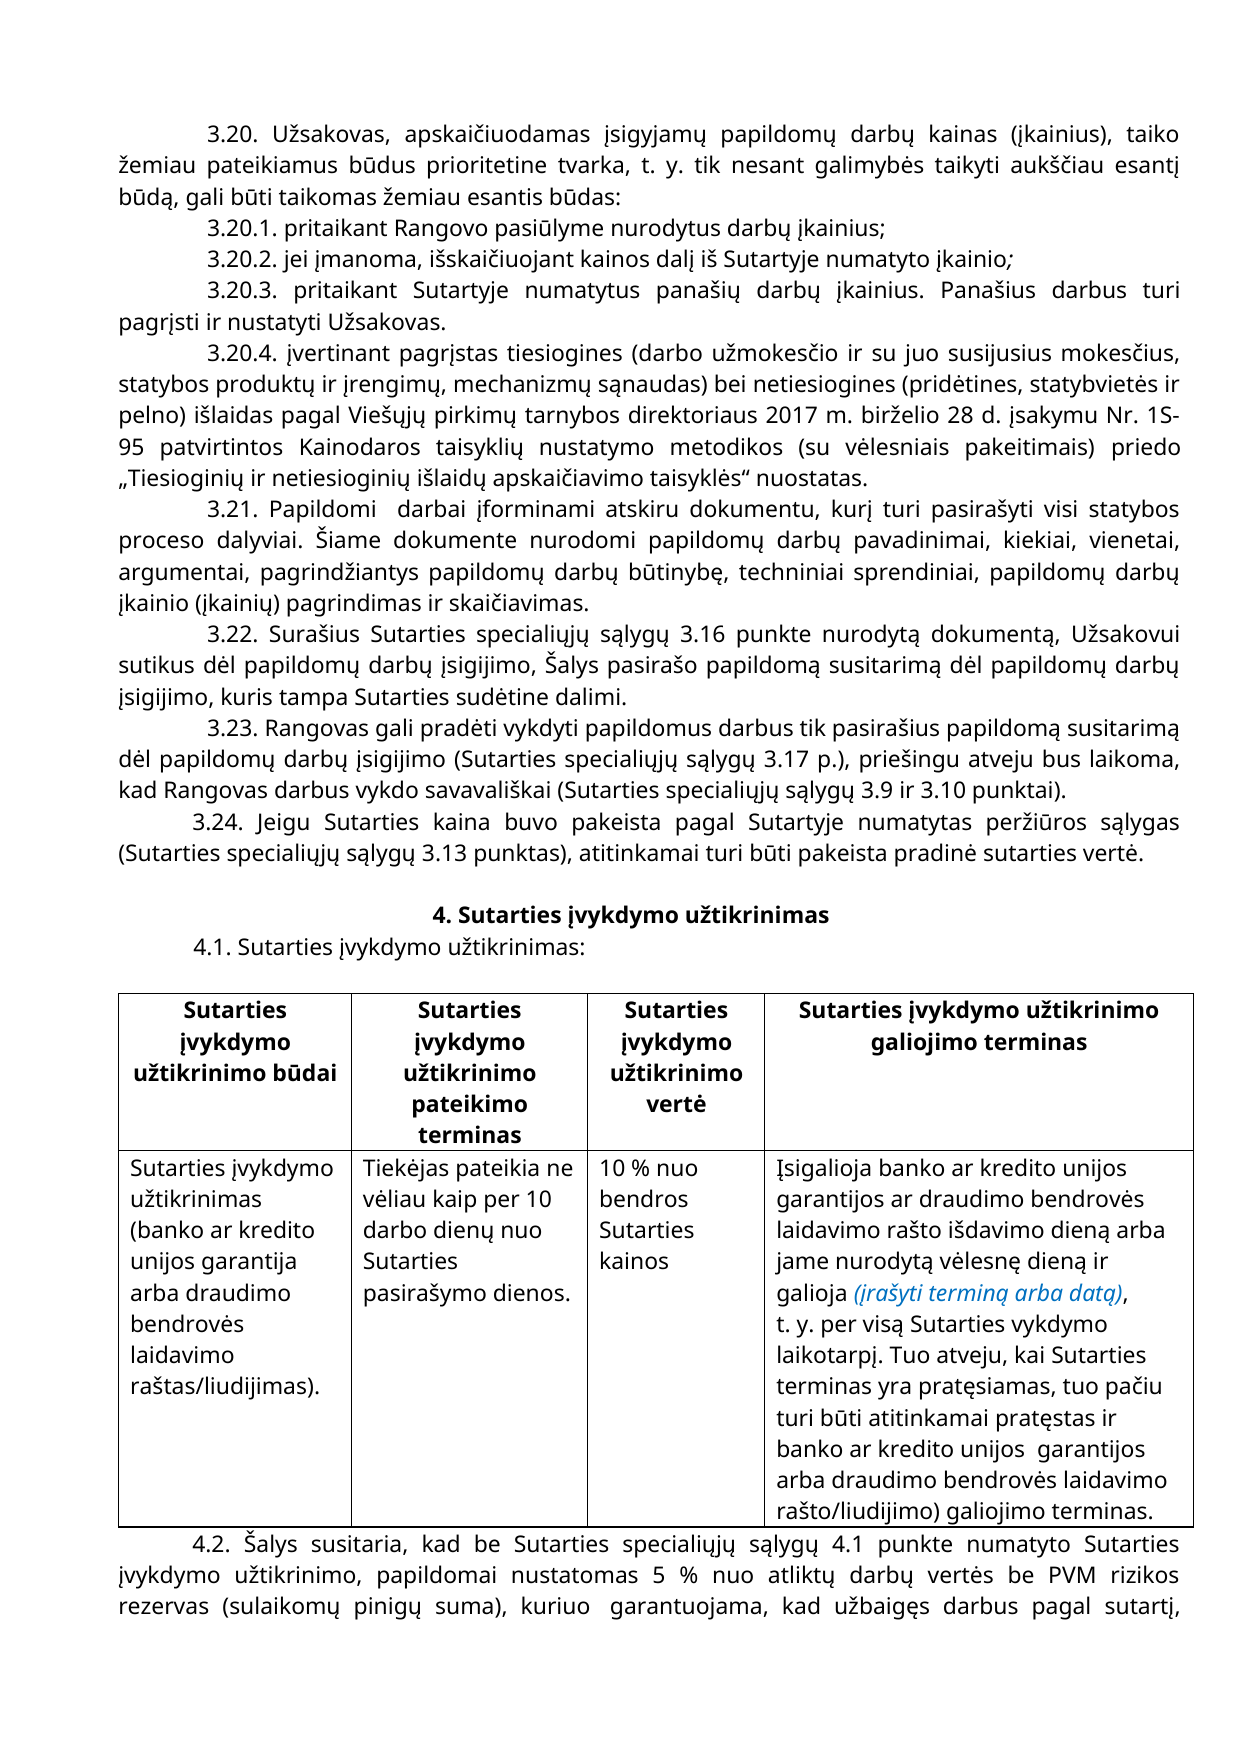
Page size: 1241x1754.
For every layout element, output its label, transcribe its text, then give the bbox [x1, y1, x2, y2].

text 4. Sutarties įvykdymo užtikrinimas [81, 899, 1181, 931]
text 3.20.3. pritaikant Sutartyje numatytus panašių darbų įkainius. Panašius darbus turi pagrįsti ir nustatyti Užsakovas. [118, 274, 1181, 337]
text 3.20.4. įvertinant pagrįstas tiesiogines (darbo užmokesčio ir su juo susijusius mokesčius, statybos produktų ir įrengimų, mechanizmų sąnaudas) bei netiesiogines (pridėtines, statybvietės ir pelno) išlaidas pagal Viešųjų pirkimų tarnybos direktoriaus 2017 m. birželio 28 d. įsakymu Nr. 1S-95 patvirtintos Kainodaros taisyklių nustatymo metodikos (su vėlesniais pakeitimais) priedo „Tiesioginių ir netiesioginių išlaidų apskaičiavimo taisyklės“ nuostatas. [118, 337, 1181, 493]
text 3.20. Užsakovas, apskaičiuodamas įsigyjamų papildomų darbų kainas (įkainius), taiko žemiau pateikiamus būdus prioritetine tvarka, t. y. tik nesant galimybės taikyti aukščiau esantį būdą, gali būti taikomas žemiau esantis būdas: [118, 118, 1181, 212]
text 3.21. Papildomi darbai įforminami atskiru dokumentu, kurį turi pasirašyti visi statybos proceso dalyviai. Šiame dokumente nurodomi papildomų darbų pavadinimai, kiekiai, vienetai, argumentai, pagrindžiantys papildomų darbų būtinybę, techniniai sprendiniai, papildomų darbų įkainio (įkainių) pagrindimas ir skaičiavimas. [118, 493, 1181, 618]
text 3.24. Jeigu Sutarties kaina buvo pakeista pagal Sutartyje numatytas peržiūros sąlygas (Sutarties specialiųjų sąlygų 3.13 punktas), atitinkamai turi būti pakeista pradinė sutarties vertė. [118, 806, 1181, 868]
table_header Sutarties įvykdymo užtikrinimo galiojimo terminas [765, 994, 1193, 1150]
text 3.22. Surašius Sutarties specialiųjų sąlygų 3.16 punkte nurodytą dokumentą, Užsakovui sutikus dėl papildomų darbų įsigijimo, Šalys pasirašo papildomą susitarimą dėl papildomų darbų įsigijimo, kuris tampa Sutarties sudėtine dalimi. [118, 618, 1181, 712]
text 3.20.2. jei įmanoma, išskaičiuojant kainos dalį iš Sutartyje numatyto įkainio; [118, 243, 1181, 274]
table_cell Sutarties įvykdymo užtikrinimas (banko ar kredito unijos garantija arba draudimo bendrovės laidavimo raštas/liudijimas). [119, 1151, 351, 1526]
table_cell Tiekėjas pateikia ne vėliau kaip per 10 darbo dienų nuo Sutarties pasirašymo dienos. [352, 1151, 587, 1526]
table_header Sutarties įvykdymo užtikrinimo pateikimo terminas [352, 994, 587, 1150]
text 4.1. Sutarties įvykdymo užtikrinimas: [118, 931, 1181, 962]
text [118, 1528, 1181, 1621]
text 3.23. Rangovas gali pradėti vykdyti papildomus darbus tik pasirašius papildomą susitarimą dėl papildomų darbų įsigijimo (Sutarties specialiųjų sąlygų 3.17 p.), priešingu atveju bus laikoma, kad Rangovas darbus vykdo savavališkai (Sutarties specialiųjų sąlygų 3.9 ir 3.10 punktai). [118, 712, 1181, 806]
table_header Sutarties įvykdymo užtikrinimo vertė [588, 994, 764, 1150]
table_header Sutarties įvykdymo užtikrinimo būdai [119, 994, 351, 1150]
table_cell Įsigalioja banko ar kredito unijos garantijos ar draudimo bendrovės laidavimo rašto išdavimo dieną arba jame nurodytą vėlesnę dieną ir galioja (įrašyti terminą arba datą), t. y. per visą Sutarties vykdymo laikotarpį. Tuo atveju, kai Sutarties terminas yra pratęsiamas, tuo pačiu turi būti atitinkamai pratęstas ir banko ar kredito unijos garantijos arba draudimo bendrovės laidavimo rašto/liudijimo) galiojimo terminas. [765, 1151, 1193, 1526]
table_cell 10 % nuo bendros Sutarties kainos [588, 1151, 764, 1526]
text 3.20.1. pritaikant Rangovo pasiūlyme nurodytus darbų įkainius; [118, 212, 1181, 243]
